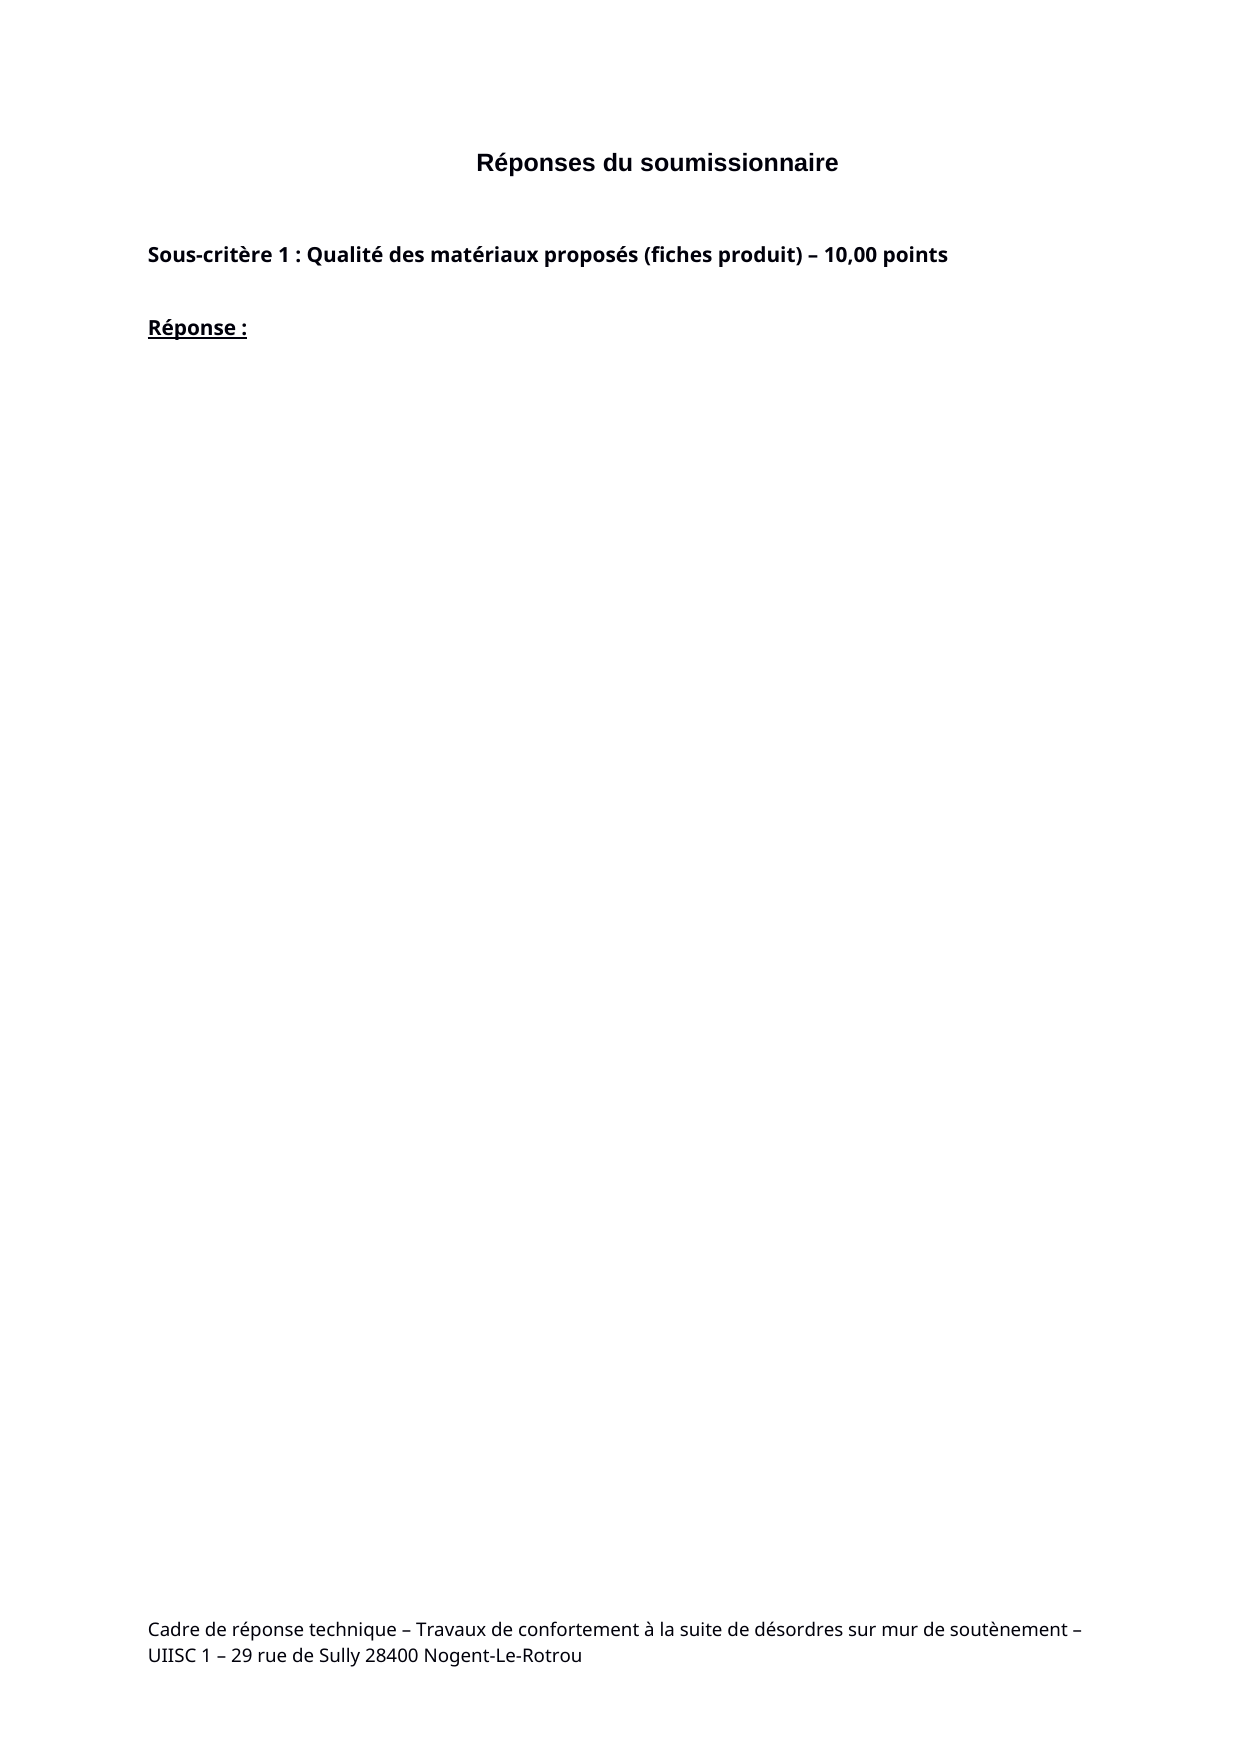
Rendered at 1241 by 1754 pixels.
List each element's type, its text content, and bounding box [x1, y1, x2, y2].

text Sous-critère 1 : Qualité des matériaux proposés (fiches produit) – 10,00 points [148, 240, 1092, 268]
text Réponse : [148, 313, 1092, 342]
text Réponses du soumissionnaire [223, 148, 1092, 176]
